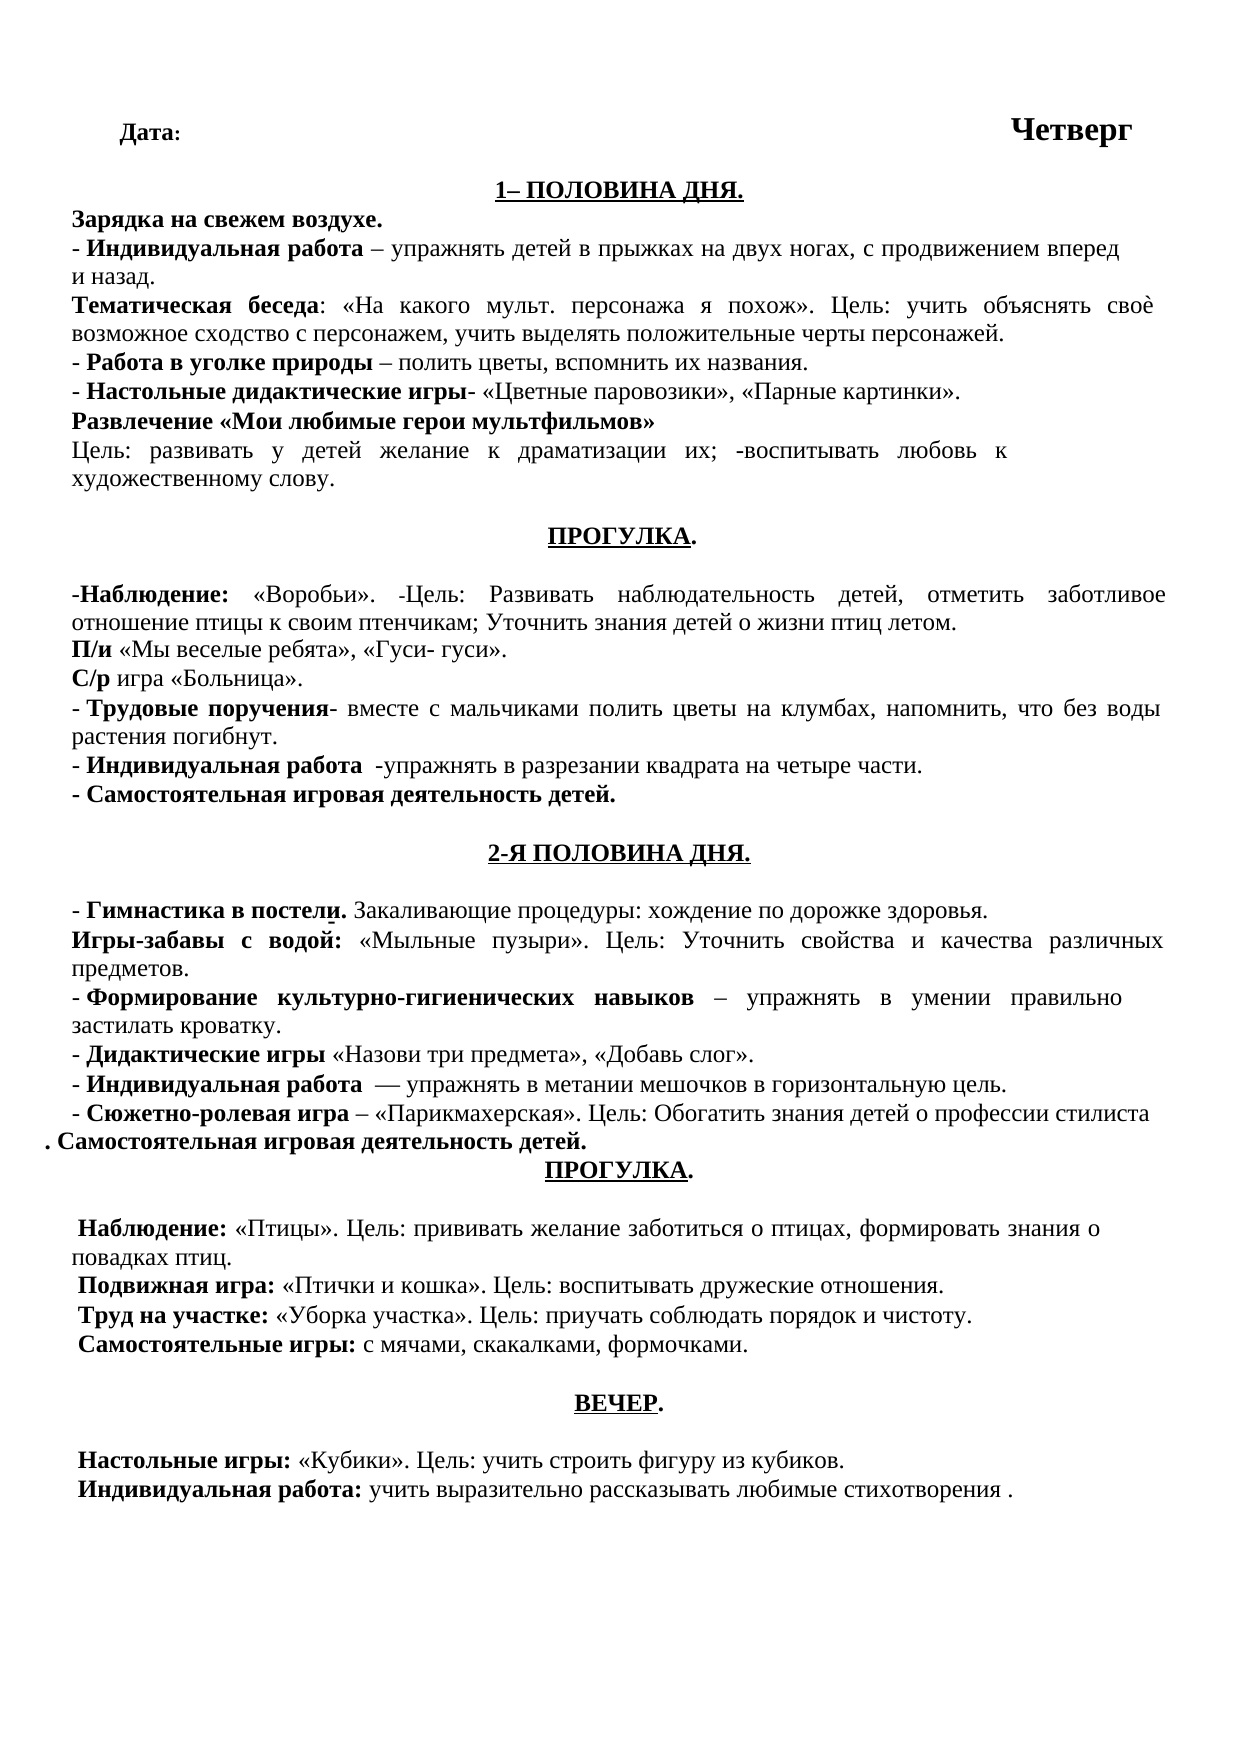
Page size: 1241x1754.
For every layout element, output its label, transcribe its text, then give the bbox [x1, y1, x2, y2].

text Зарядка на свежем воздухе. [71, 205, 1167, 233]
list Самостоятельная игровая деятельность детей. [72, 779, 1167, 808]
text Цель: развивать у детей желание к драматизации их; -воспитывать любовь к художественному слову. [71, 436, 1008, 492]
text С/р игра «Больница». [71, 663, 1167, 693]
text 1– ПОЛОВИНА ДНЯ. [71, 175, 1167, 205]
text Игры-забавы с водой: «Мыльные пузыри». Цель: Уточнить свойства и качества различных предметов. [71, 926, 1164, 982]
list Работа в уголке природы – полить цветы, вспомнить их названия. [72, 347, 1167, 376]
list Трудовые поручения- вместе с мальчиками полить цветы на клумбах, напомнить, что без воды растения погибнут. [71, 694, 1162, 750]
text 2-Я ПОЛОВИНА ДНЯ. [71, 838, 1167, 867]
text Развлечение «Мои любимые герои мультфильмов» [71, 406, 1167, 435]
text Подвижная игра: «Птички и кошка». Цель: воспитывать дружеские отношения. [78, 1271, 1167, 1300]
text Настольные игры: «Кубики». Цель: учить строить фигуру из кубиков. [78, 1446, 1167, 1474]
text . Самостоятельная игровая деятельность детей. [44, 1127, 1152, 1155]
text Наблюдение: «Птицы». Цель: прививать желание заботиться о птицах, формировать знания о повадках птиц. [71, 1215, 1102, 1270]
text ПРОГУЛКА. [71, 1155, 1167, 1185]
list Индивидуальная работа — упражнять в метании мешочков в горизонтальную цель. [71, 1070, 1152, 1098]
text ПРОГУЛКА. [78, 521, 1167, 551]
text -Наблюдение: «Воробьи». -Цель: Развивать наблюдательность детей, отметить заботливое отношение птицы к своим птенчикам; Уточнить знания детей о жизни птиц летом. [71, 580, 1167, 636]
list Формирование культурно-гигиенических навыков – упражнять в умении правильно застилать кроватку. [71, 983, 1123, 1039]
text ВЕЧЕР. [71, 1388, 1167, 1417]
text П/и «Мы веселые ребята», «Гуси- гуси». [71, 636, 1167, 663]
list Сюжетно-ролевая игра – «Парикмахерская». Цель: Обогатить знания детей о профессии стилиста [71, 1099, 1152, 1127]
text Труд на участке: «Уборка участка». Цель: приучать соблюдать порядок и чистоту. [78, 1300, 1167, 1329]
list Индивидуальная работа – упражнять детей в прыжках на двух ногах, с продвижением вперед и назад. [71, 234, 1121, 290]
list Настольные дидактические игры- «Цветные паровозики», «Парные картинки». [72, 376, 1167, 406]
list Индивидуальная работа -упражнять в разрезании квадрата на четыре части. [71, 751, 1104, 779]
text Тематическая беседа: «На какого мульт. персонажа я похож». Цель: учить объяснять своѐ возможное сходство с персонажем, учить выделять положительные черты персонажей. [71, 291, 1154, 347]
text Индивидуальная работа: учить выразительно рассказывать любимые стихотворения . [71, 1476, 1117, 1503]
text Дата: Четверг [44, 117, 1193, 146]
list Дидактические игры «Назови три предмета», «Добавь слог». [72, 1039, 1167, 1069]
list Гимнастика в постели. Закаливающие процедуры: хождение по дорожке здоровья. [72, 896, 1167, 924]
text Самостоятельные игры: с мячами, скакалками, формочками. [78, 1329, 1167, 1358]
